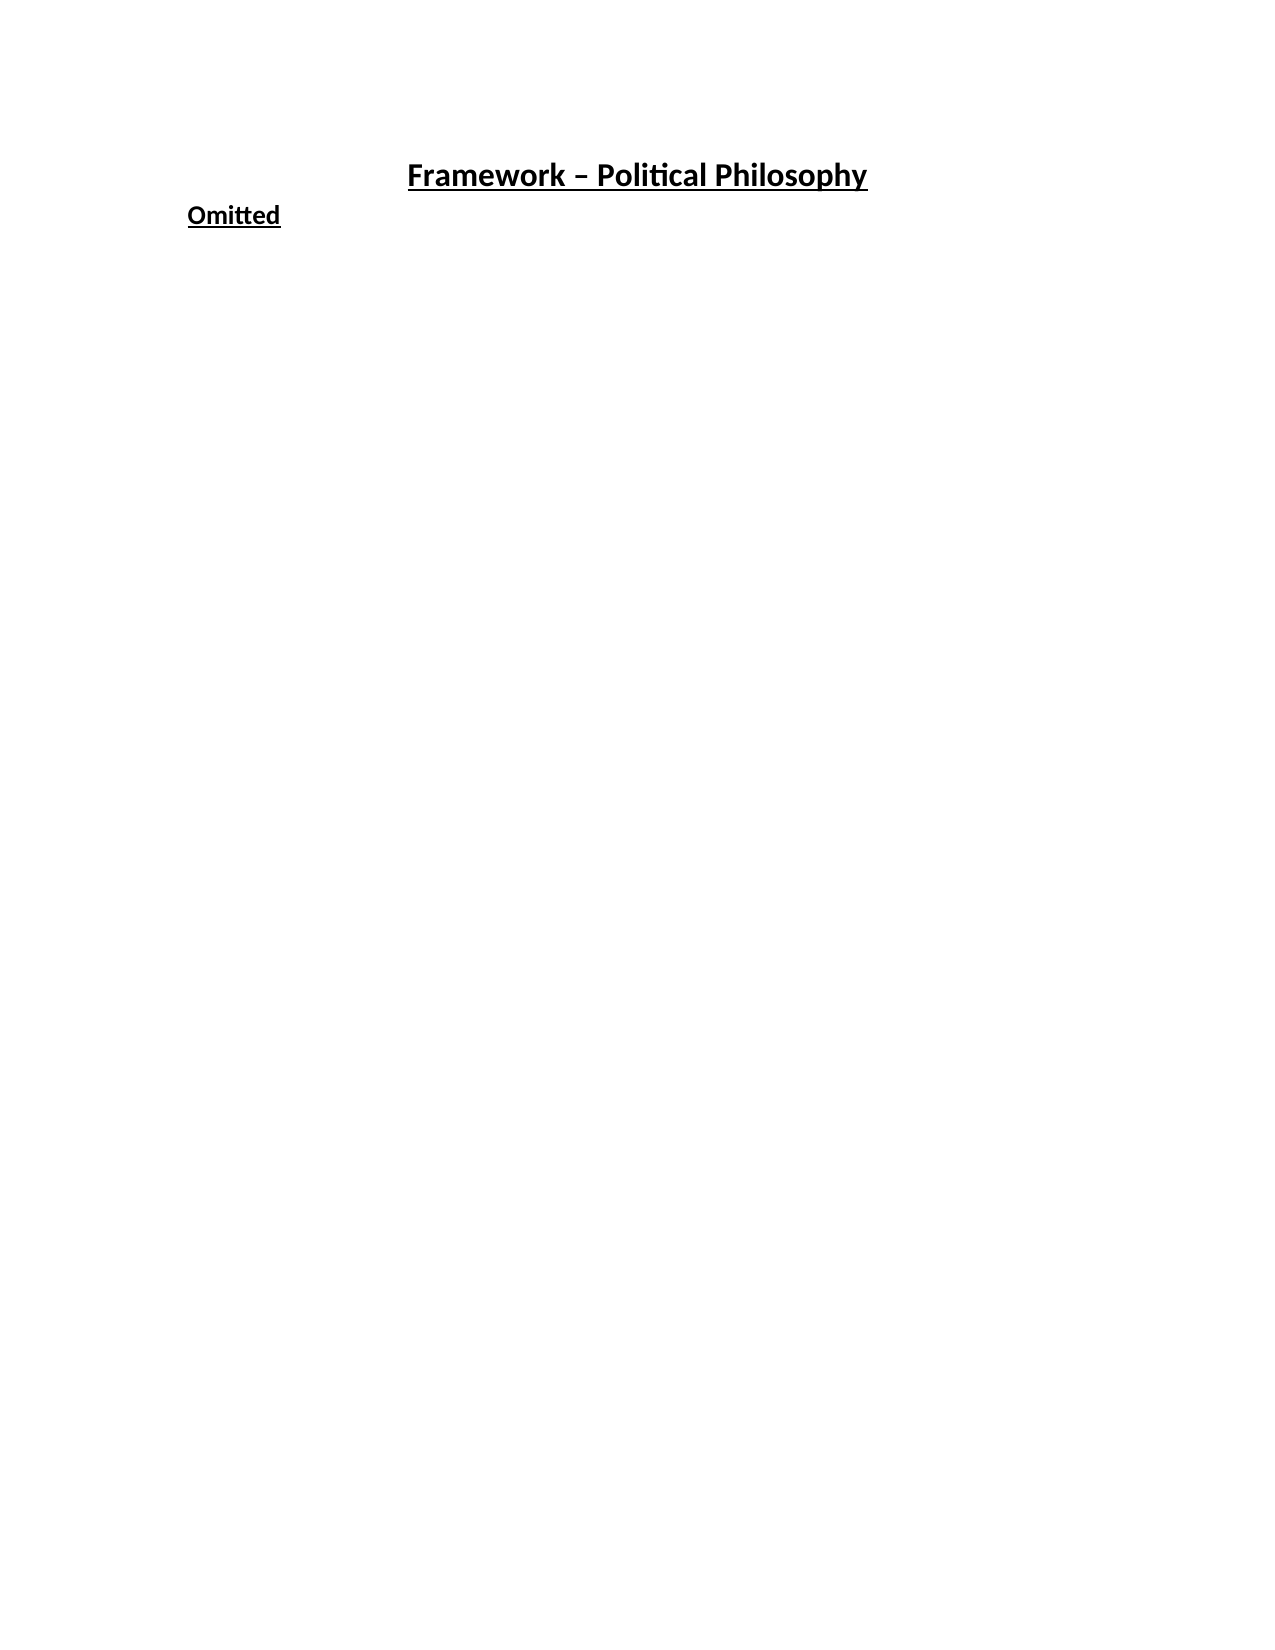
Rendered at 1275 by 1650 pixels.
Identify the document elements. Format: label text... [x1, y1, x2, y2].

subtitle Framework – Political Philosophy [187, 154, 1087, 195]
text Omitted [187, 198, 1087, 231]
